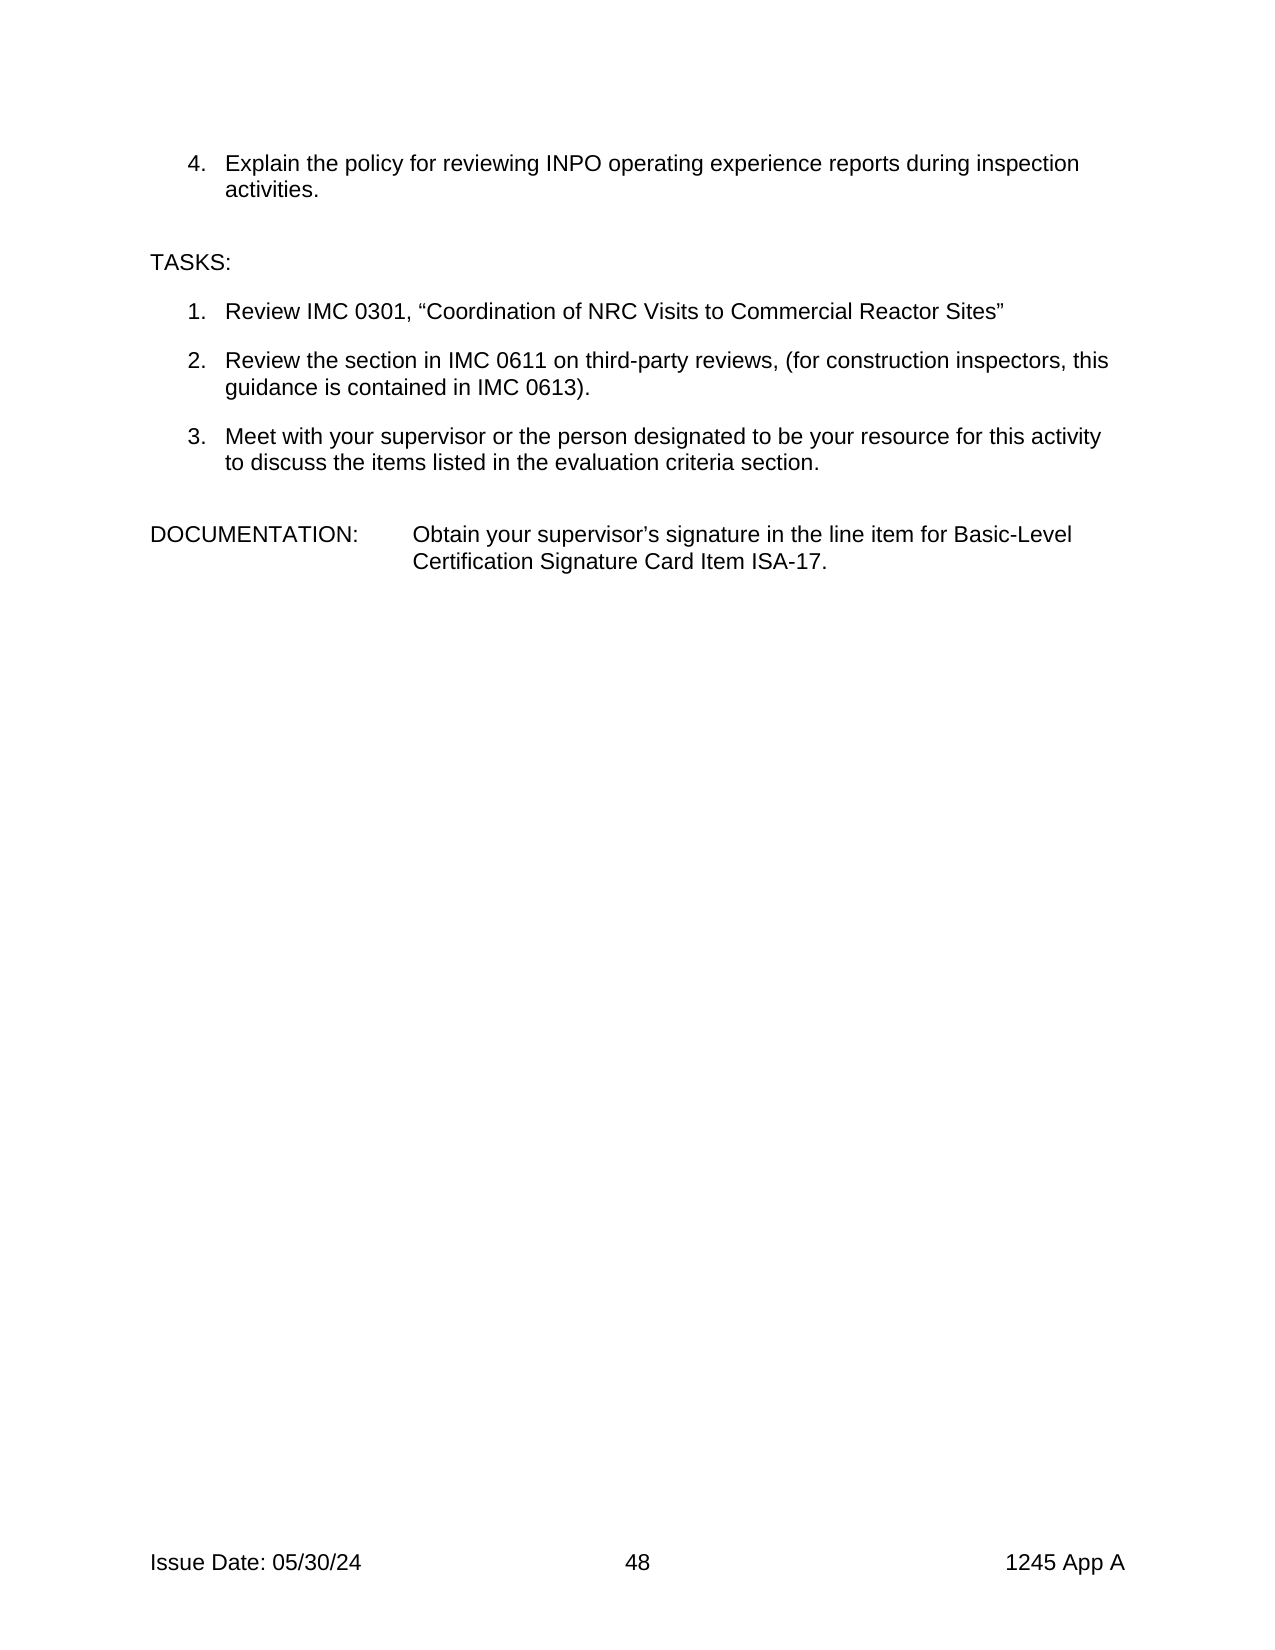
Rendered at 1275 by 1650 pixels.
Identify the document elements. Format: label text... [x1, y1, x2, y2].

list Review the section in IMC 0611 on third-party reviews, (for construction inspectors, this guidance is contained in IMC 0613). [187, 347, 1125, 400]
subtitle DOCUMENTATION: Obtain your supervisor’s signature in the line item for Basic-Level Certification Signature Card Item ISA-17. [150, 521, 1125, 574]
list Explain the policy for reviewing INPO operating experience reports during inspection activities. [187, 150, 1125, 203]
subtitle TASKS: [150, 248, 1125, 275]
list Meet with your supervisor or the person designated to be your resource for this activity to discuss the items listed in the evaluation criteria section. [187, 423, 1125, 475]
list Review IMC 0301, “Coordination of NRC Visits to Commercial Reactor Sites” [187, 298, 1125, 324]
